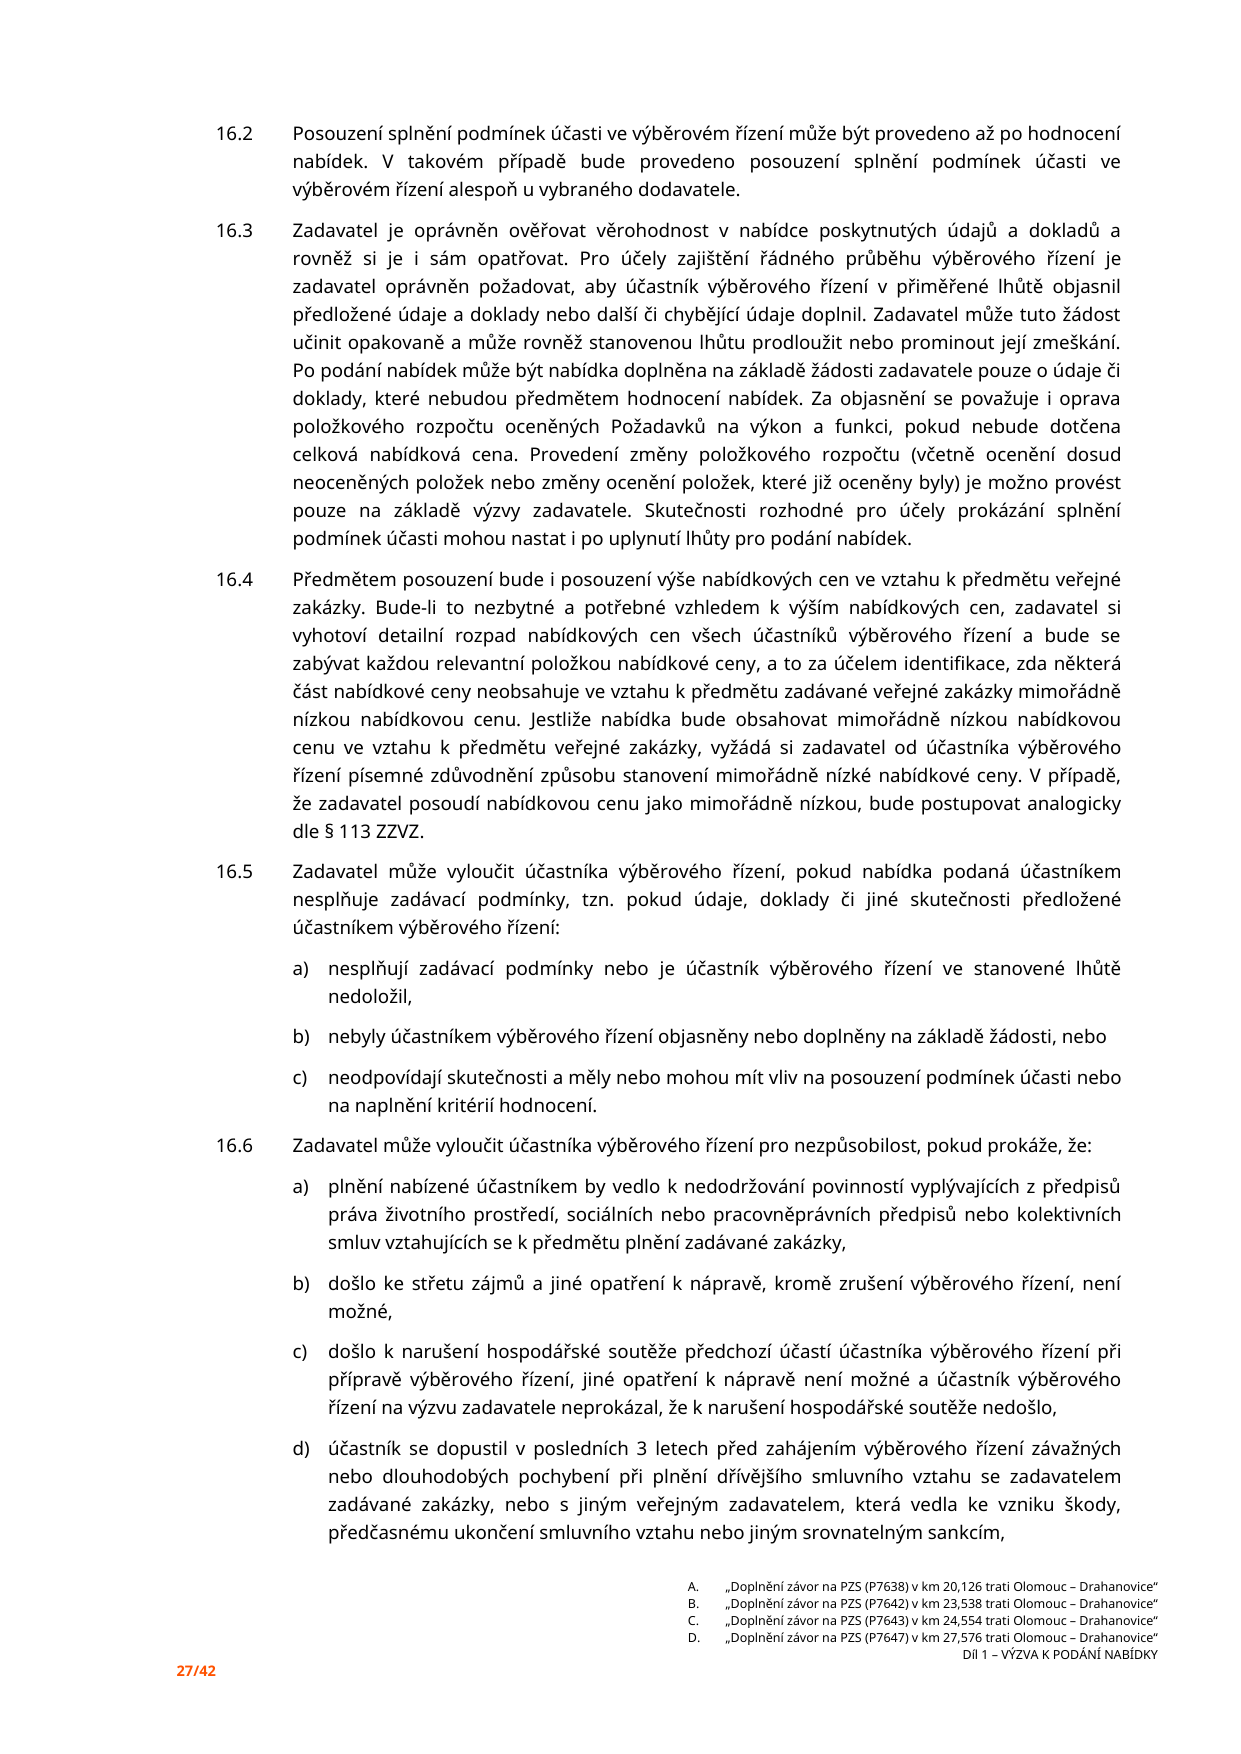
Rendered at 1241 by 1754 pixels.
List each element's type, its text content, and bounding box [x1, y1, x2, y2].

text Předmětem posouzení bude i posouzení výše nabídkových cen ve vztahu k předmětu veřejné zakázky. Bude-li to nezbytné a potřebné vzhledem k výším nabídkových cen, zadavatel si vyhotoví detailní rozpad nabídkových cen všech účastníků výběrového řízení a bude se zabývat každou relevantní položkou nabídkové ceny, a to za účelem identifikace, zda některá část nabídkové ceny neobsahuje ve vztahu k předmětu zadávané veřejné zakázky mimořádně nízkou nabídkovou cenu. Jestliže nabídka bude obsahovat mimořádně nízkou nabídkovou cenu ve vztahu k předmětu veřejné zakázky, vyžádá si zadavatel od účastníka výběrového řízení písemné zdůvodnění způsobu stanovení mimořádně nízké nabídkové ceny. V případě, že zadavatel posoudí nabídkovou cenu jako mimořádně nízkou, bude postupovat analogicky dle § 113 ZZVZ. [216, 566, 1122, 844]
text Zadavatel může vyloučit účastníka výběrového řízení pro nezpůsobilost, pokud prokáže, že: [216, 1133, 1122, 1158]
list nesplňují zadávací podmínky nebo je účastník výběrového řízení ve stanovené lhůtě nedoložil, [292, 955, 1122, 1009]
list účastník se dopustil v posledních 3 letech před zahájením výběrového řízení závažných nebo dlouhodobých pochybení při plnění dřívějšího smluvního vztahu se zadavatelem zadávané zakázky, nebo s jiným veřejným zadavatelem, která vedla ke vzniku škody, předčasnému ukončení smluvního vztahu nebo jiným srovnatelným sankcím, [292, 1435, 1122, 1544]
text Zadavatel je oprávněn ověřovat věrohodnost v nabídce poskytnutých údajů a dokladů a rovněž si je i sám opatřovat. Pro účely zajištění řádného průběhu výběrového řízení je zadavatel oprávněn požadovat, aby účastník výběrového řízení v přiměřené lhůtě objasnil předložené údaje a doklady nebo další či chybějící údaje doplnil. Zadavatel může tuto žádost učinit opakovaně a může rovněž stanovenou lhůtu prodloužit nebo prominout její zmeškání. Po podání nabídek může být nabídka doplněna na základě žádosti zadavatele pouze o údaje či doklady, které nebudou předmětem hodnocení nabídek. Za objasnění se považuje i oprava položkového rozpočtu oceněných Požadavků na výkon a funkci, pokud nebude dotčena celková nabídková cena. Provedení změny položkového rozpočtu (včetně ocenění dosud neoceněných položek nebo změny ocenění položek, které již oceněny byly) je možno provést pouze na základě výzvy zadavatele. Skutečnosti rozhodné pro účely prokázání splnění podmínek účasti mohou nastat i po uplynutí lhůty pro podání nabídek. [216, 217, 1122, 551]
list došlo ke střetu zájmů a jiné opatření k nápravě, kromě zrušení výběrového řízení, není možné, [292, 1270, 1122, 1323]
list plnění nabízené účastníkem by vedlo k nedodržování povinností vyplývajících z předpisů práva životního prostředí, sociálních nebo pracovněprávních předpisů nebo kolektivních smluv vztahujících se k předmětu plnění zadávané zakázky, [292, 1173, 1122, 1255]
list došlo k narušení hospodářské soutěže předchozí účastí účastníka výběrového řízení při přípravě výběrového řízení, jiné opatření k nápravě není možné a účastník výběrového řízení na výzvu zadavatele neprokázal, že k narušení hospodářské soutěže nedošlo, [292, 1338, 1122, 1420]
list neodpovídají skutečnosti a měly nebo mohou mít vliv na posouzení podmínek účasti nebo na naplnění kritérií hodnocení. [292, 1064, 1122, 1118]
text Posouzení splnění podmínek účasti ve výběrovém řízení může být provedeno až po hodnocení nabídek. V takovém případě bude provedeno posouzení splnění podmínek účasti ve výběrovém řízení alespoň u vybraného dodavatele. [216, 121, 1122, 202]
text Zadavatel může vyloučit účastníka výběrového řízení, pokud nabídka podaná účastníkem nesplňuje zadávací podmínky, tzn. pokud údaje, doklady či jiné skutečnosti předložené účastníkem výběrového řízení: [216, 859, 1122, 940]
list nebyly účastníkem výběrového řízení objasněny nebo doplněny na základě žádosti, nebo [292, 1024, 1122, 1049]
